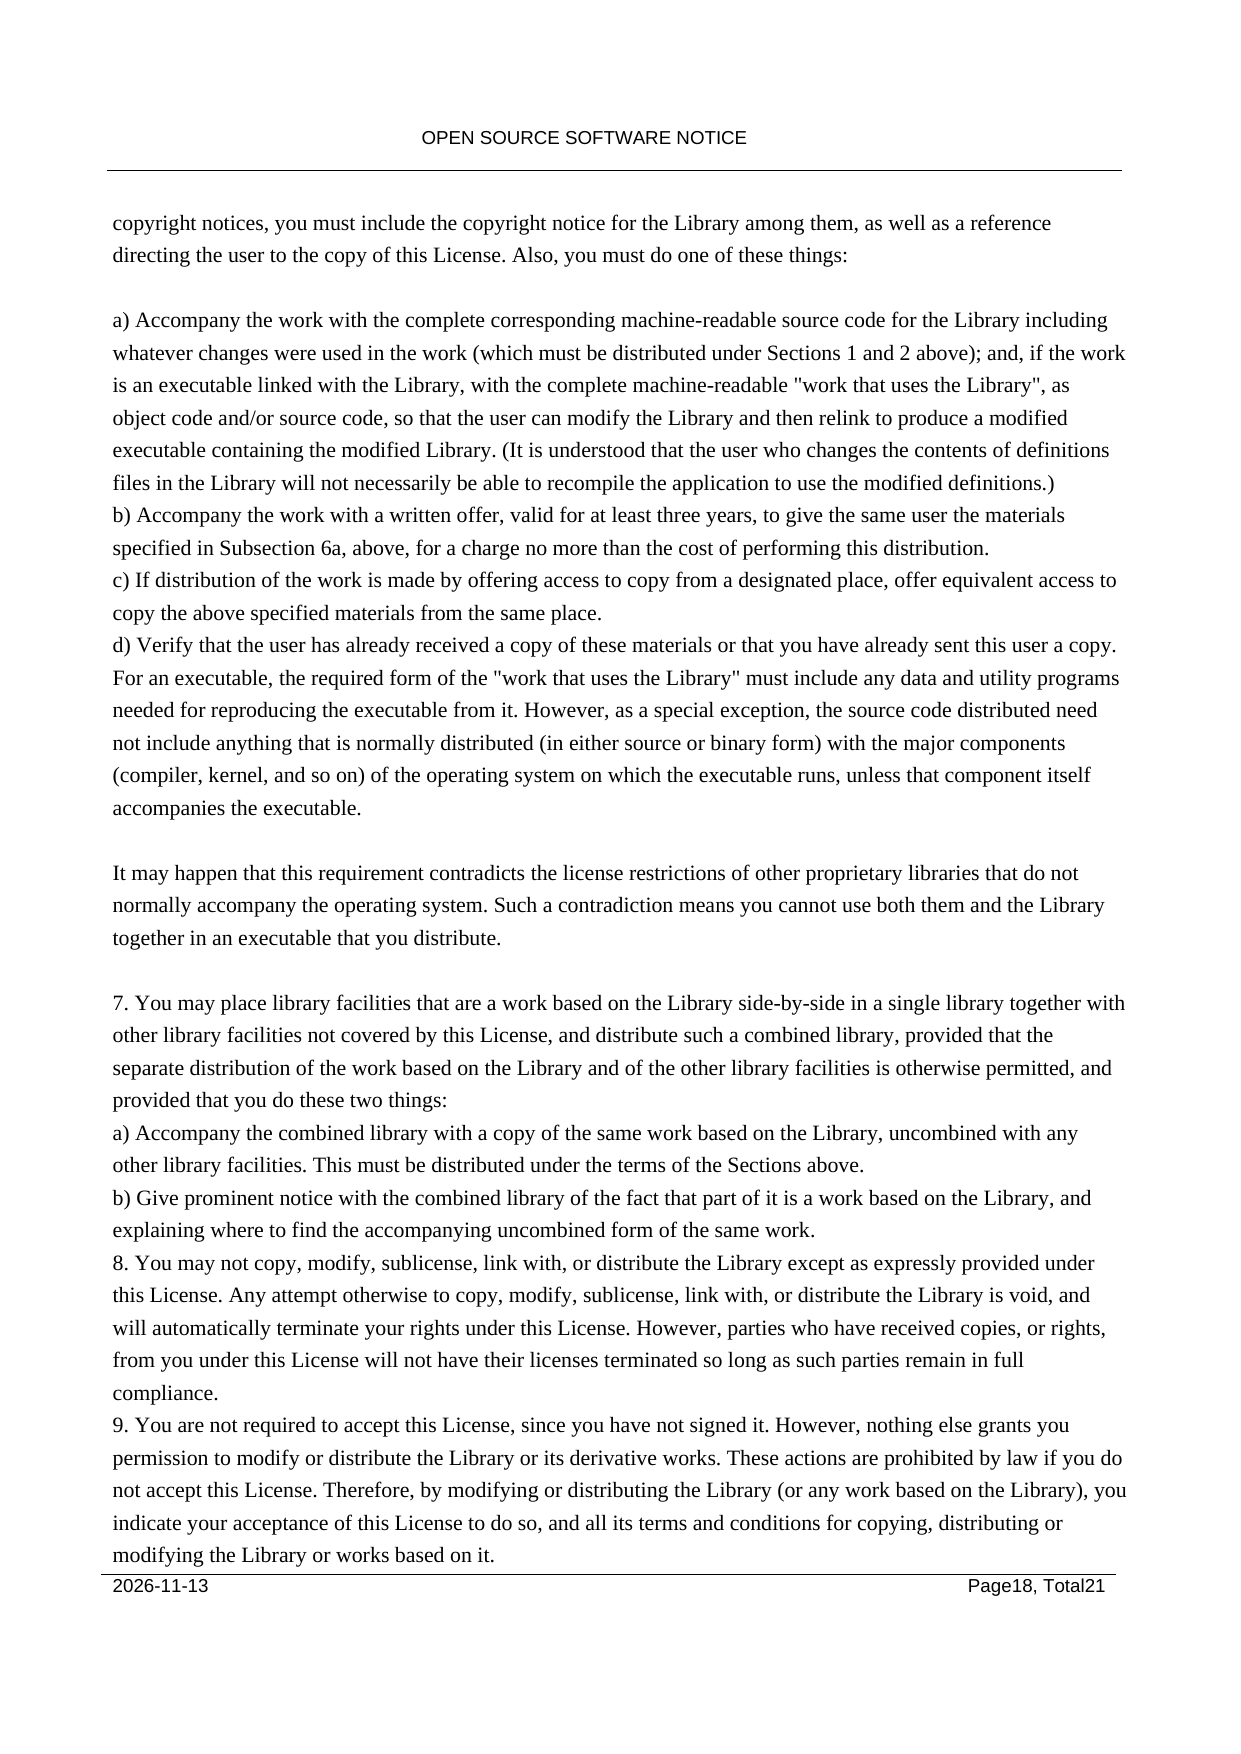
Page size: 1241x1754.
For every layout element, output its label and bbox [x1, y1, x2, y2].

text [112, 206, 1128, 1571]
